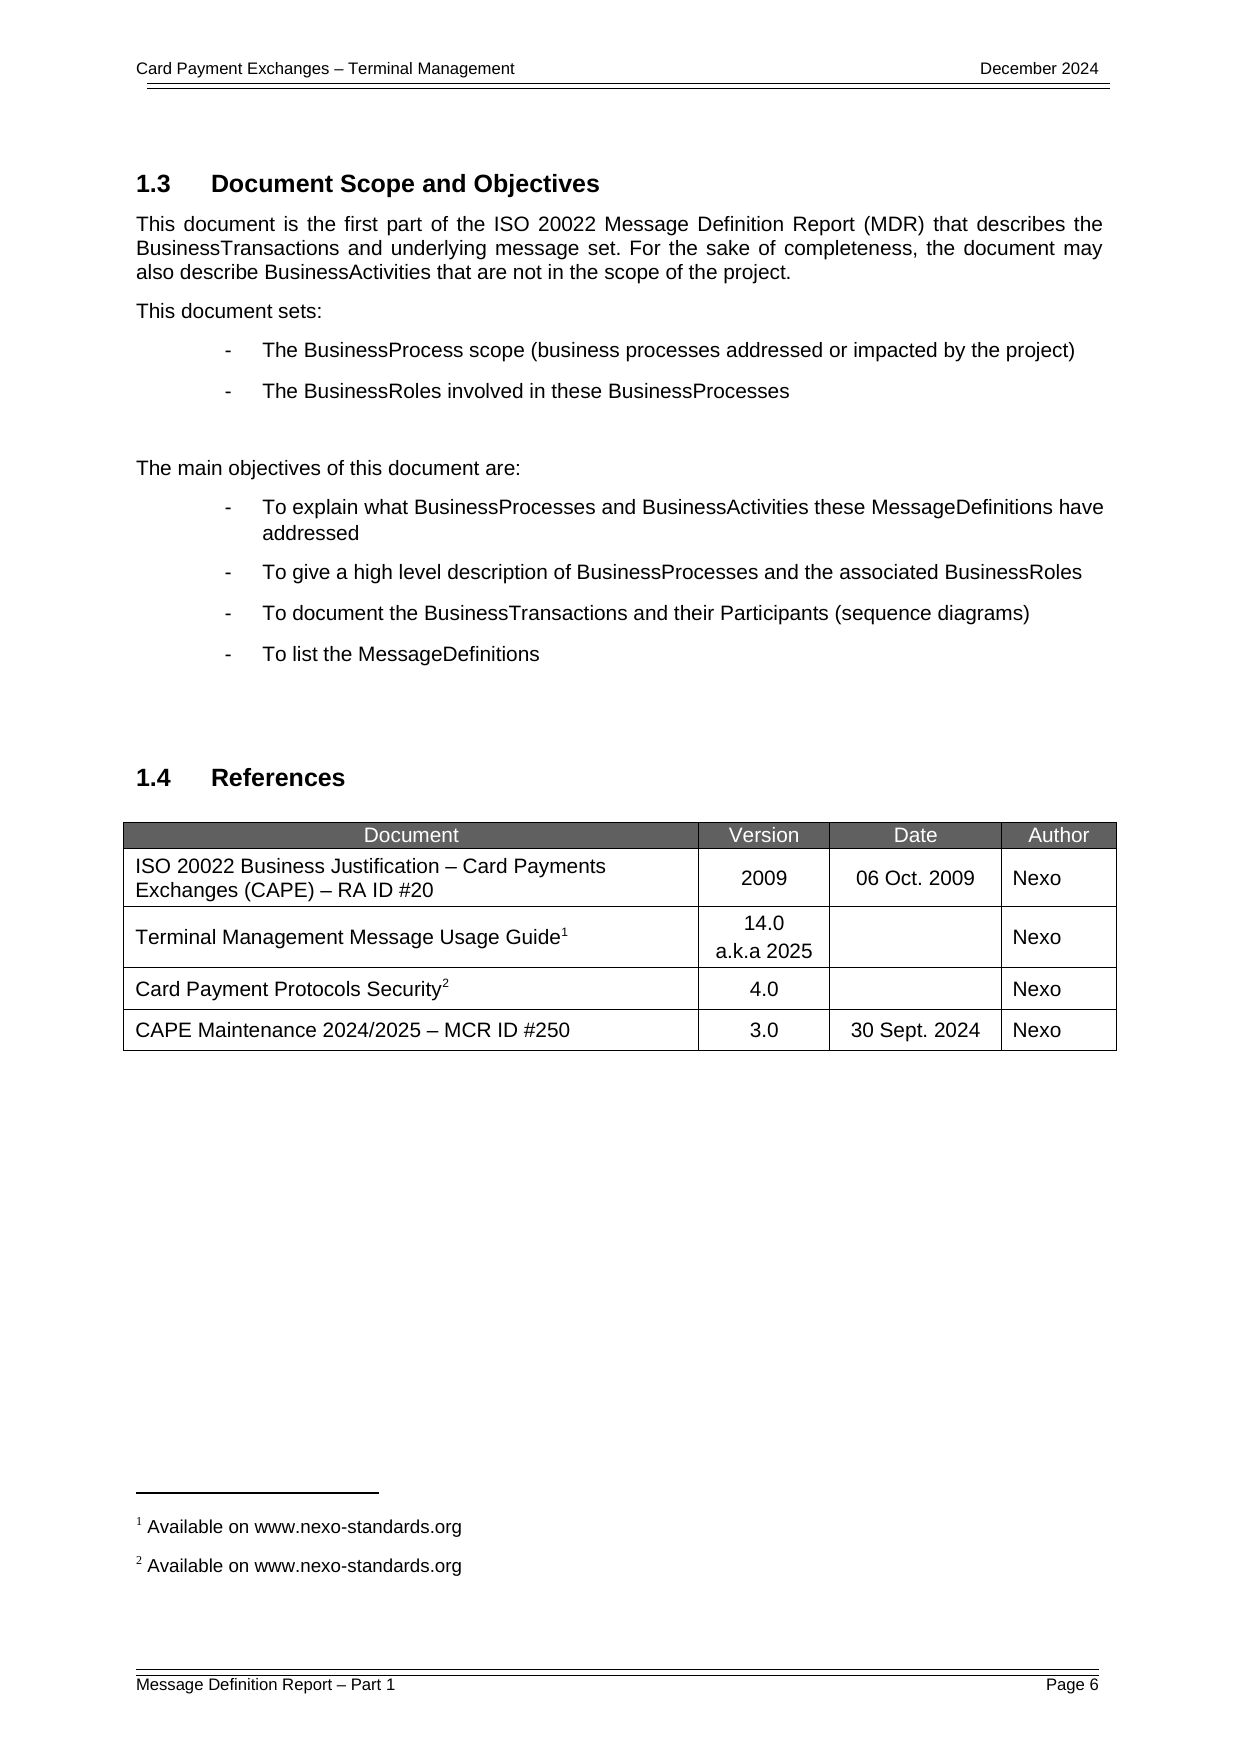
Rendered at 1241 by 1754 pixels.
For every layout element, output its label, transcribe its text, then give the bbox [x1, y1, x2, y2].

table_header Document [124, 823, 698, 848]
table_cell 2009 [699, 849, 829, 906]
table_cell Card Payment Protocols Security [124, 968, 698, 1009]
subtitle References [136, 763, 1104, 791]
table_cell 30 Sept. 2024 [830, 1010, 1001, 1050]
table_cell [830, 968, 1001, 1009]
table_cell Nexo [1002, 1010, 1116, 1050]
table_cell 3.0 [699, 1010, 829, 1050]
table_cell Terminal Management Message Usage Guide [124, 907, 698, 967]
table_cell Nexo [1002, 968, 1116, 1009]
list The BusinessRoles involved in these BusinessProcesses [224, 376, 1104, 404]
table_cell 4.0 [699, 968, 829, 1009]
table_header Date [830, 823, 1001, 848]
table_header Author [1002, 823, 1116, 848]
list To give a high level description of BusinessProcesses and the associated BusinessRoles [224, 557, 1104, 585]
table_header Version [699, 823, 829, 848]
table_cell 06 Oct. 2009 [830, 849, 1001, 906]
text The main objectives of this document are: [136, 456, 1104, 479]
text This document is the first part of the ISO 20022 Message Definition Report (MDR) that describes the BusinessTransactions and underlying message set. For the sake of completeness, the document may also describe BusinessActivities that are not in the scope of the project. [136, 212, 1104, 284]
table_cell [830, 907, 1001, 967]
list To list the MessageDefinitions [224, 639, 1104, 667]
subtitle Document Scope and Objectives [136, 169, 1104, 198]
table_cell Nexo [1002, 907, 1116, 967]
table_cell CAPE Maintenance 2024/2025 – MCR ID #250 [124, 1010, 698, 1050]
list To document the BusinessTransactions and their Participants (sequence diagrams) [224, 598, 1104, 626]
table_cell Nexo [1002, 849, 1116, 906]
list To explain what BusinessProcesses and BusinessActivities these MessageDefinitions have addressed [224, 492, 1104, 544]
table_cell 14.0 a.k.a 2025 [699, 907, 829, 967]
table_cell ISO 20022 Business Justification – Card Payments Exchanges (CAPE) – RA ID #20 [124, 849, 698, 906]
list The BusinessProcess scope (business processes addressed or impacted by the project) [224, 335, 1104, 364]
text This document sets: [136, 299, 1104, 323]
